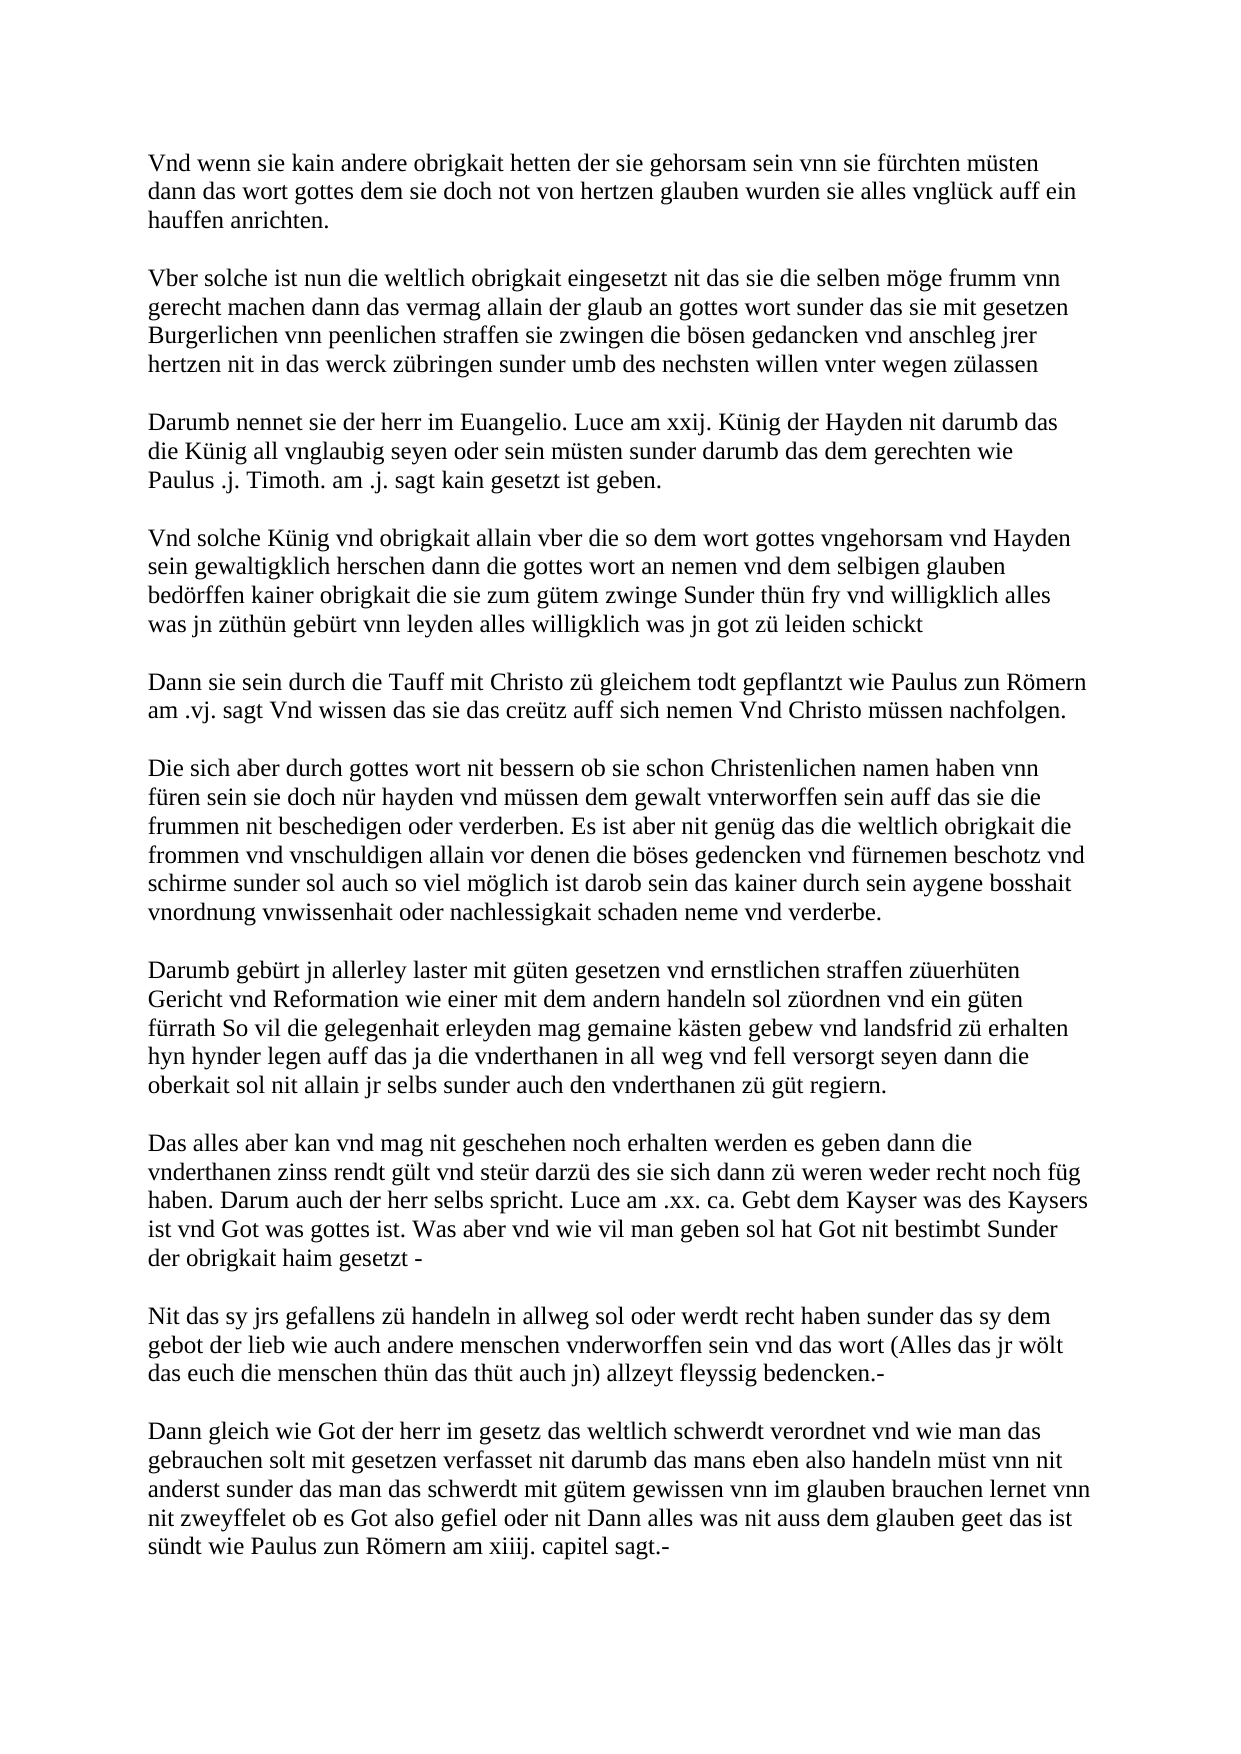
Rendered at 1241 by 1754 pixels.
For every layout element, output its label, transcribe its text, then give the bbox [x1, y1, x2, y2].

text Dann sie sein durch die Tauff mit Christo zü gleichem todt gepflantzt wie Paulus zun Römern am .vj. sagt Vnd wissen das sie das creütz auff sich nemen Vnd Christo müssen nachfolgen. [148, 667, 1093, 724]
text Nit das sy jrs gefallens zü handeln in allweg sol oder werdt recht haben sunder das sy dem gebot der lieb wie auch andere menschen vnderworffen sein vnd das wort (Alles das jr wölt das euch die menschen thün das thüt auch jn) allzeyt fleyssig bedencken.- [148, 1301, 1093, 1387]
text Vber solche ist nun die weltlich obrigkait eingesetzt nit das sie die selben möge frumm vnn gerecht machen dann das vermag allain der glaub an gottes wort sunder das sie mit gesetzen Burgerlichen vnn peenlichen straffen sie zwingen die bösen gedancken vnd anschleg jrer hertzen nit in das werck zübringen sunder umb des nechsten willen vnter wegen zülassen [148, 263, 1093, 378]
text Darumb nennet sie der herr im Euangelio. Luce am xxij. Künig der Hayden nit darumb das die Künig all vnglaubig seyen oder sein müsten sunder darumb das dem gerechten wie Paulus .j. Timoth. am .j. sagt kain gesetzt ist geben. [148, 407, 1093, 493]
text Die sich aber durch gottes wort nit bessern ob sie schon Christenlichen namen haben vnn füren sein sie doch nür hayden vnd müssen dem gewalt vnterworffen sein auff das sie die frummen nit beschedigen oder verderben. Es ist aber nit genüg das die weltlich obrigkait die frommen vnd vnschuldigen allain vor denen die böses gedencken vnd fürnemen beschotz vnd schirme sunder sol auch so viel möglich ist darob sein das kainer durch sein aygene bosshait vnordnung vnwissenhait oder nachlessigkait schaden neme vnd verderbe. [148, 753, 1093, 926]
text Das alles aber kan vnd mag nit geschehen noch erhalten werden es geben dann die vnderthanen zinss rendt gült vnd steür darzü des sie sich dann zü weren weder recht noch füg haben. Darum auch der herr selbs spricht. Luce am .xx. ca. Gebt dem Kayser was des Kaysers ist vnd Got was gottes ist. Was aber vnd wie vil man geben sol hat Got nit bestimbt Sunder der obrigkait haim gesetzt - [148, 1128, 1093, 1272]
text Vnd solche Künig vnd obrigkait allain vber die so dem wort gottes vngehorsam vnd Hayden sein gewaltigklich herschen dann die gottes wort an nemen vnd dem selbigen glauben bedörffen kainer obrigkait die sie zum gütem zwinge Sunder thün fry vnd willigklich alles was jn züthün gebürt vnn leyden alles willigklich was jn got zü leiden schickt [148, 523, 1093, 638]
text Dann gleich wie Got der herr im gesetz das weltlich schwerdt verordnet vnd wie man das gebrauchen solt mit gesetzen verfasset nit darumb das mans eben also handeln müst vnn nit anderst sunder das man das schwerdt mit gütem gewissen vnn im glauben brauchen lernet vnn nit zweyffelet ob es Got also gefiel oder nit Dann alles was nit auss dem glauben geet das ist sündt wie Paulus zun Römern am xiiij. capitel sagt.- [148, 1416, 1093, 1560]
text Darumb gebürt jn allerley laster mit güten gesetzen vnd ernstlichen straffen züuerhüten Gericht vnd Reformation wie einer mit dem andern handeln sol züordnen vnd ein güten fürrath So vil die gelegenhait erleyden mag gemaine kästen gebew vnd landsfrid zü erhalten hyn hynder legen auff das ja die vnderthanen in all weg vnd fell versorgt seyen dann die oberkait sol nit allain jr selbs sunder auch den vnderthanen zü güt regiern. [148, 955, 1093, 1099]
text Vnd wenn sie kain andere obrigkait hetten der sie gehorsam sein vnn sie fürchten müsten dann das wort gottes dem sie doch not von hertzen glauben wurden sie alles vnglück auff ein hauffen anrichten. [148, 148, 1093, 234]
